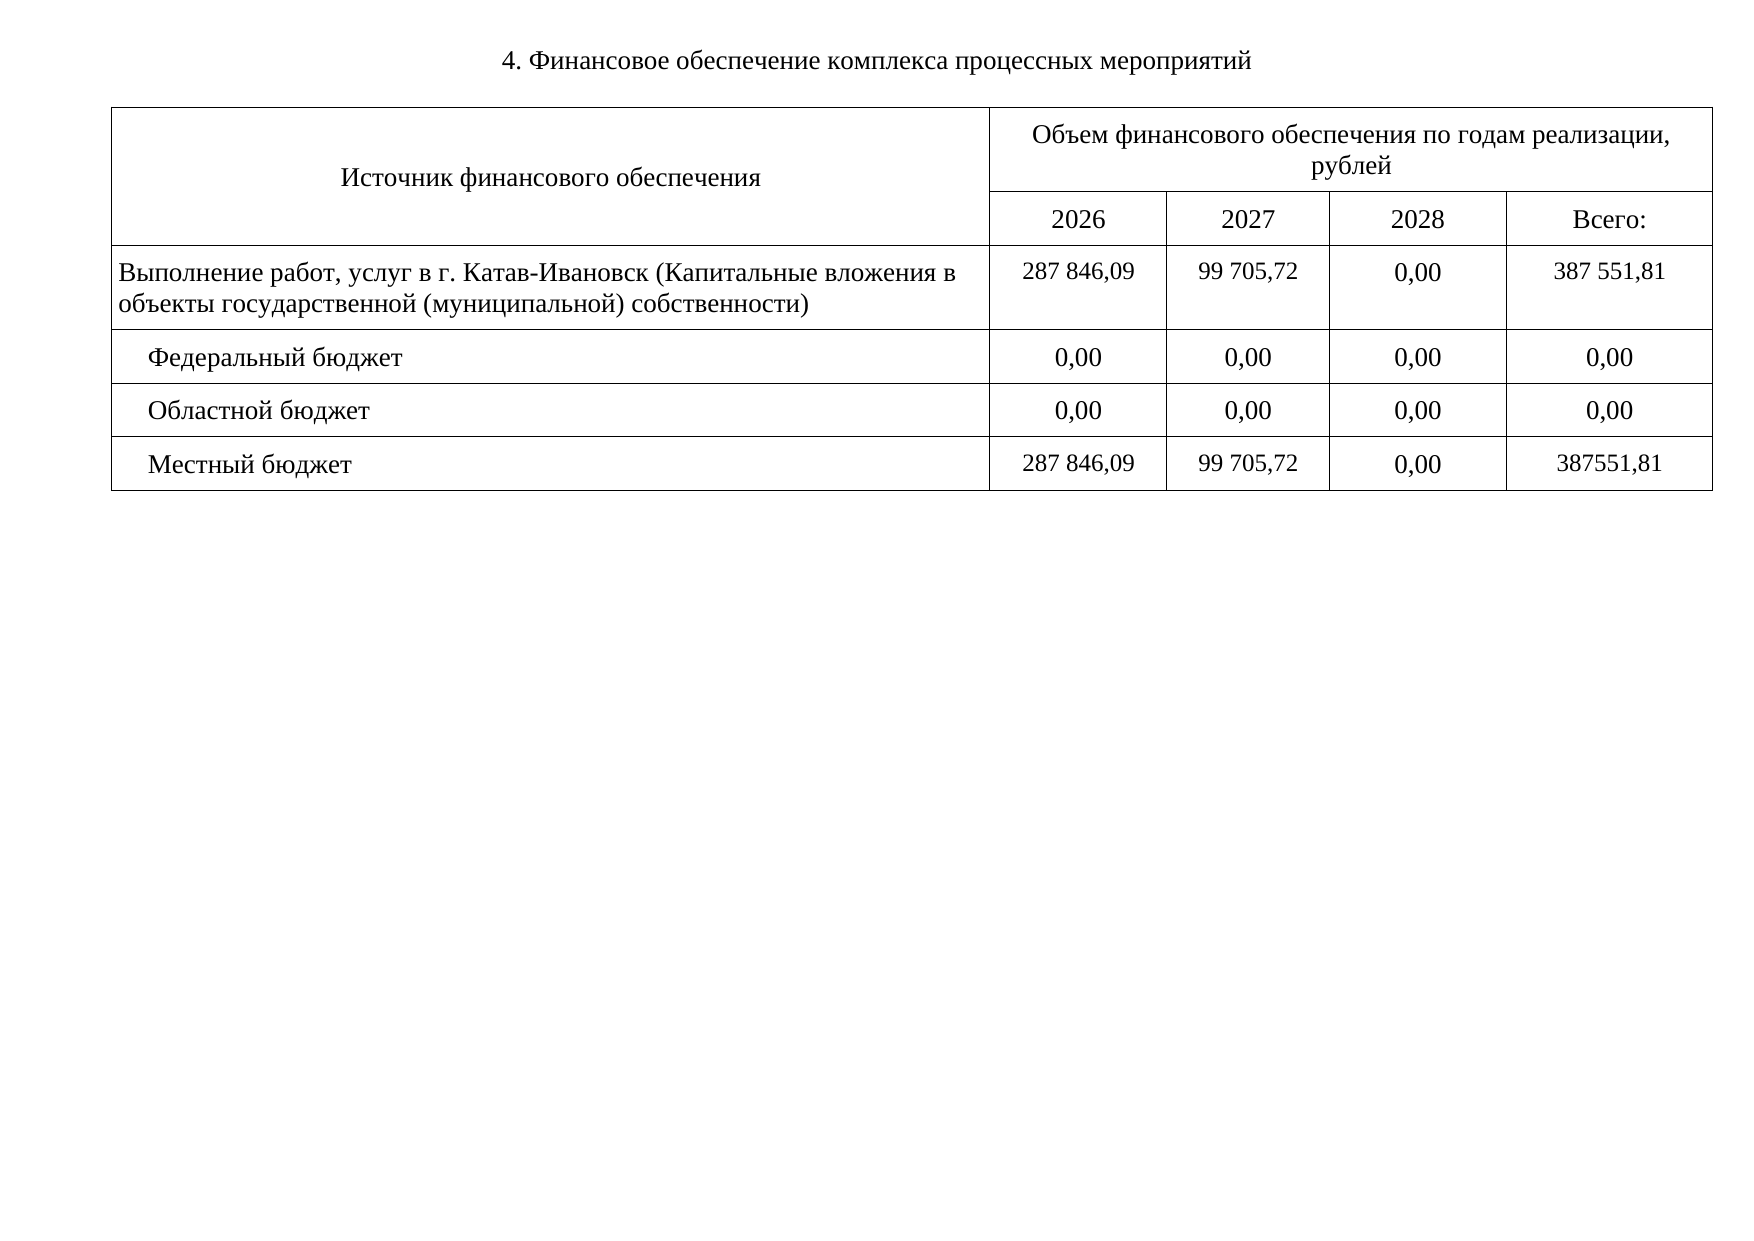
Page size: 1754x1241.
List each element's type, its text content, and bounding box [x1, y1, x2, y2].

table_cell 0,00 [1167, 330, 1329, 383]
table_cell 99 705,72 [1167, 246, 1329, 329]
table_cell 387 551,81 [1507, 246, 1712, 329]
table_cell 2026 [990, 192, 1166, 245]
table_cell 0,00 [1330, 384, 1506, 436]
table_cell Всего: [1507, 192, 1712, 245]
table_cell 0,00 [1507, 384, 1712, 436]
table_cell 387551,81 [1507, 437, 1712, 489]
table_cell Областной бюджет [112, 384, 989, 436]
table_cell 2028 [1330, 192, 1506, 245]
table_cell Местный бюджет [112, 437, 989, 489]
text 4. Финансовое обеспечение комплекса процессных мероприятий [118, 44, 1636, 76]
table_cell 287 846,09 [990, 246, 1166, 329]
table_cell Федеральный бюджет [112, 330, 989, 383]
table_cell 2027 [1167, 192, 1329, 245]
table_cell 0,00 [1167, 384, 1329, 436]
table_cell Выполнение работ, услуг в г. Катав-Ивановск (Капитальные вложения в объекты государственной (муниципальной) собственности) [112, 246, 989, 329]
table_cell 99 705,72 [1167, 437, 1329, 489]
table_cell 0,00 [1330, 246, 1506, 329]
table_cell 0,00 [1330, 437, 1506, 489]
table_cell 0,00 [990, 384, 1166, 436]
table_cell 0,00 [1330, 330, 1506, 383]
table_header Источник финансового обеспечения [112, 108, 989, 245]
table_cell 0,00 [1507, 330, 1712, 383]
table_header Объем финансового обеспечения по годам реализации, рублей [990, 108, 1712, 191]
table_cell 0,00 [990, 330, 1166, 383]
table_cell 287 846,09 [990, 437, 1166, 489]
